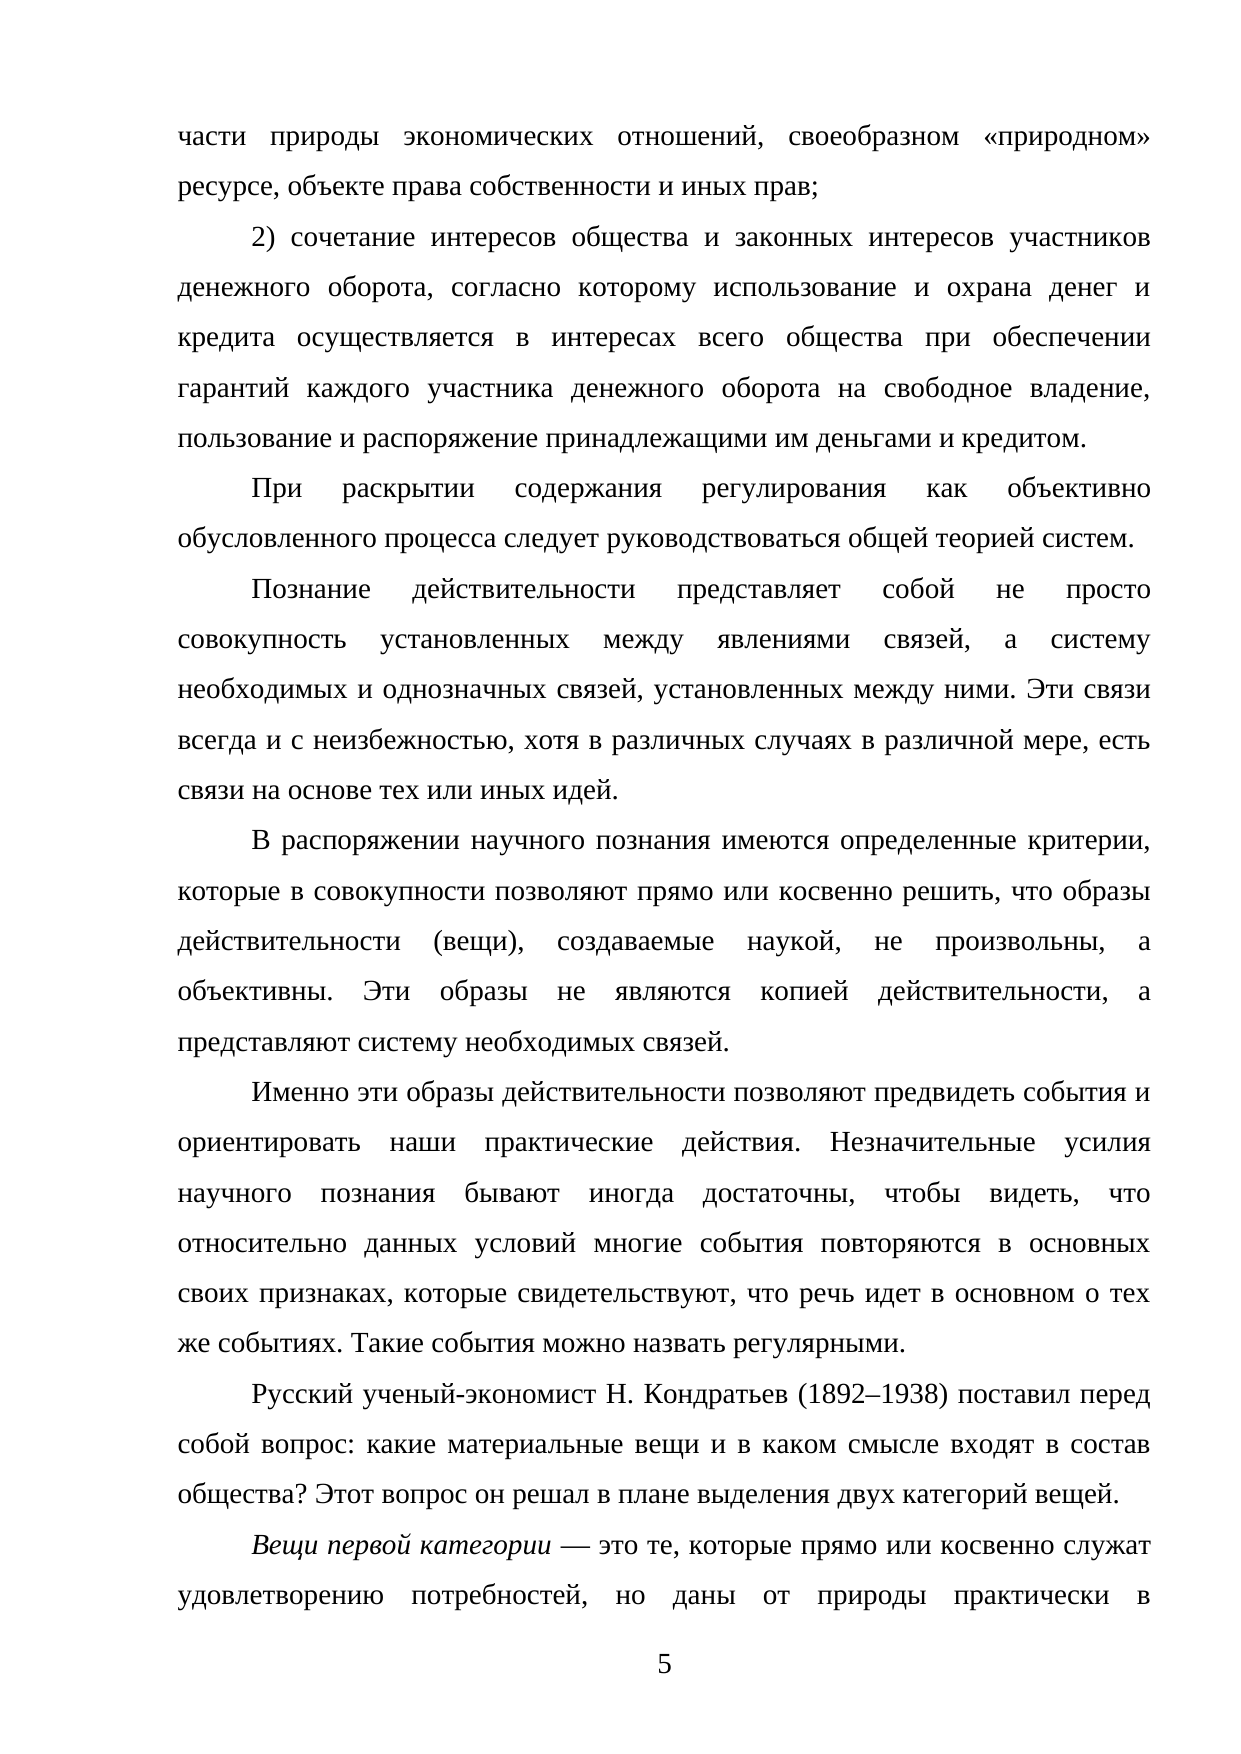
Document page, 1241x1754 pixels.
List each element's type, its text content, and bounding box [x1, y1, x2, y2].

text Познание действительности представляет собой не просто совокупность установленных между явлениями связей, а систему необходимых и однозначных связей, установленных между ними. Эти связи всегда и с неизбежностью, хотя в различных случаях в различной мере, есть связи на основе тех или иных идей. [177, 571, 1152, 806]
text При раскрытии содержания регулирования как объективно обусловленного процесса следует руководствоваться общей теорией систем. [177, 470, 1152, 554]
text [177, 1527, 1152, 1611]
text В распоряжении научного познания имеются определенные критерии, которые в совокупности позволяют прямо или косвенно решить, что образы действительности (вещи), создаваемые наукой, не произвольны, а объективны. Эти образы не являются копией действительности, а представляют систему необходимых связей. [177, 822, 1152, 1057]
text 2) сочетание интересов общества и законных интересов участников денежного оборота, согласно которому использование и охрана денег и кредита осуществляется в интересах всего общества при обеспечении гарантий каждого участника денежного оборота на свободное владение, пользование и распоряжение принадлежащими им деньгами и кредитом. [177, 219, 1152, 453]
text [177, 118, 1152, 202]
text Именно эти образы действительности позволяют предвидеть события и ориентировать наши практические действия. Незначительные усилия научного познания бывают иногда достаточны, чтобы видеть, что относительно данных условий многие события повторяются в основных своих признаках, которые свидетельствуют, что речь идет в основном о тех же событиях. Такие события можно назвать регулярными. [177, 1074, 1152, 1359]
text Русский ученый-экономист Н. Кондратьев (1892–1938) поставил перед собой вопрос: какие материальные вещи и в каком смысле входят в состав общества? Этот вопрос он решал в плане выделения двух категорий вещей. [177, 1376, 1152, 1510]
